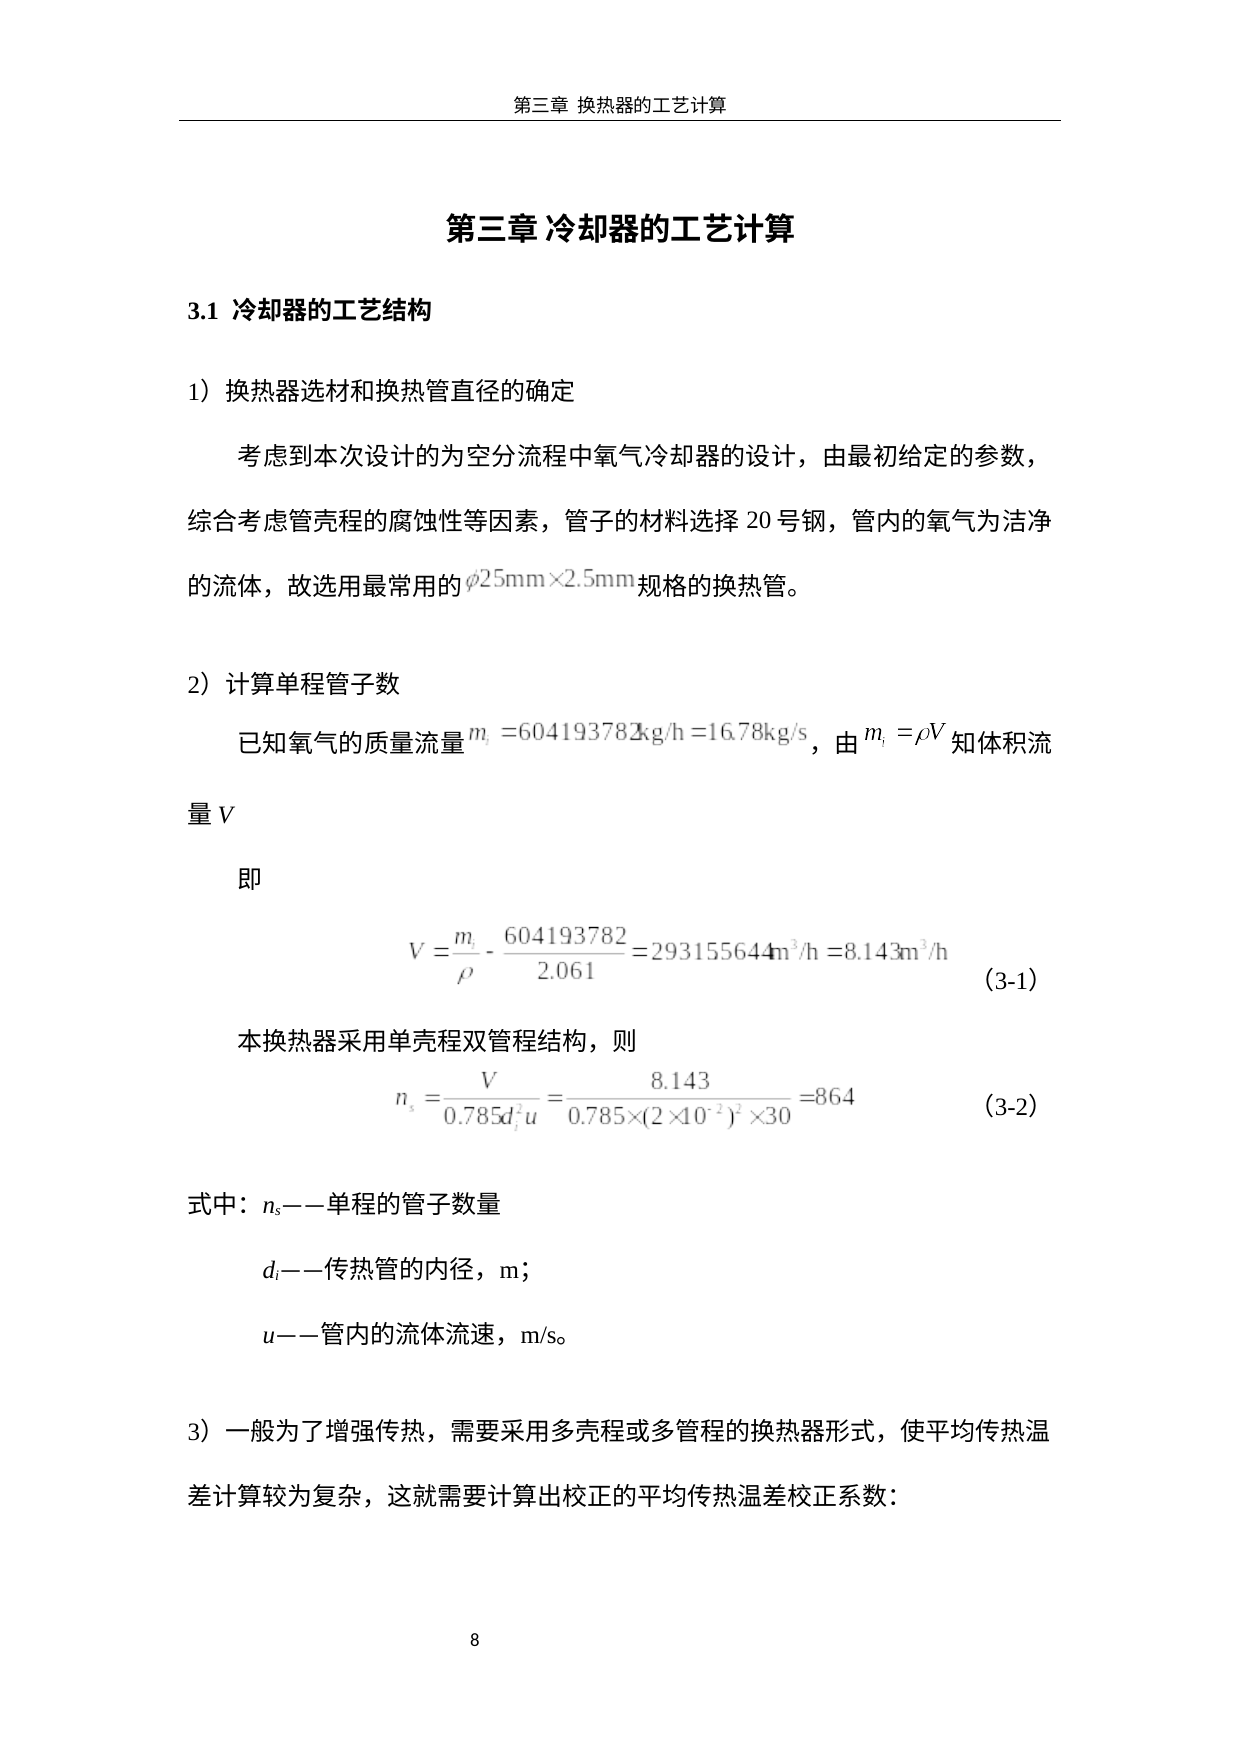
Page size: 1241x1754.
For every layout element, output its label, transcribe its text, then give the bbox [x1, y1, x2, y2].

list 本换热器采用单壳程双管程结构，则 [187, 1007, 1053, 1072]
text 即 [187, 845, 1053, 910]
list 1）换热器选材和换热管直径的确定 [187, 357, 1053, 422]
list 冷却器的工艺计算 [187, 194, 1053, 259]
list （3-1） [187, 910, 1053, 1007]
list 3）一般为了增强传热，需要采用多壳程或多管程的换热器形式，使平均传热温差计算较为复杂，这就需要计算出校正的平均传热温差校正系数： [187, 1397, 1053, 1527]
list u——管内的流体流速，m/s。 [187, 1300, 1053, 1365]
text 考虑到本次设计的为空分流程中氧气冷却器的设计，由最初给定的参数，综合考虑管壳程的腐蚀性等因素，管子的材料选择20号钢，管内的氧气为洁净的流体，故选用最常用的规格的换热管。 [187, 422, 1053, 617]
list （3-2） [187, 1072, 1053, 1137]
text 已知氧气的质量流量，由知体积流量V [187, 715, 1053, 845]
list 3.1 冷却器的工艺结构 [187, 276, 1053, 341]
list 式中：ns——单程的管子数量 [187, 1170, 1053, 1235]
text di——传热管的内径，m； [187, 1235, 1053, 1300]
list 2）计算单程管子数 [187, 650, 1053, 715]
